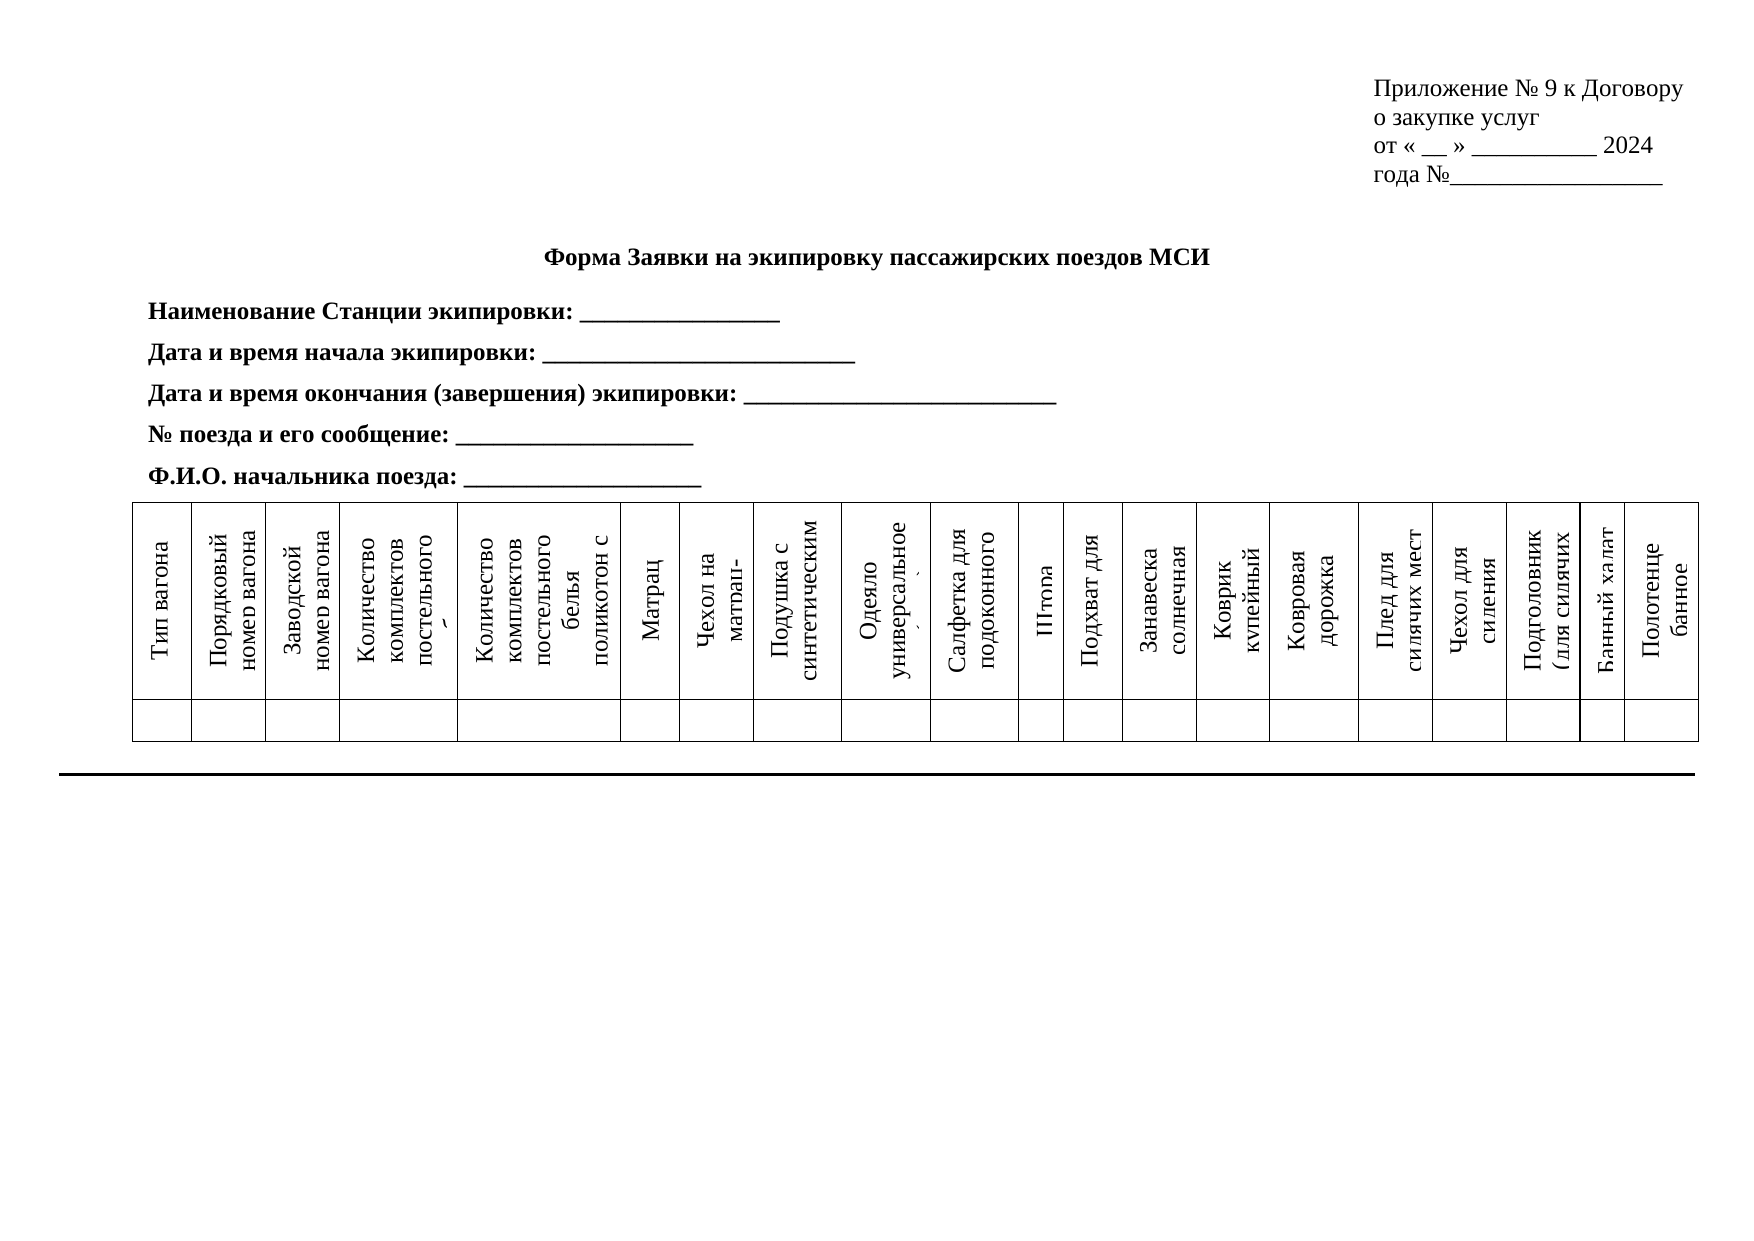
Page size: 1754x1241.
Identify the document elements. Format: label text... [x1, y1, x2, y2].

table_header Тип вагона [133, 503, 191, 699]
table_header Чехол для сидения [1433, 503, 1506, 699]
table_header Плед для сидячих мест [1359, 503, 1432, 699]
text от « __ » __________ 2024 года №_________________ [1373, 131, 1695, 188]
table_cell [1625, 700, 1698, 741]
table_header Одеяло универсальное (плед) [842, 503, 930, 699]
table_header Коврик купейный грязезащитный [1197, 503, 1269, 699]
table_cell [458, 700, 620, 741]
table_header Подголовник (для сидячих мест) [1507, 503, 1579, 699]
table_cell [680, 700, 753, 741]
table_header Подхват для штор [1064, 503, 1122, 699]
text Наименование Станции экипировки: ________________ [118, 296, 1695, 324]
table_cell [1581, 700, 1624, 741]
text Приложение № 9 к Договору о закупке услуг [1373, 73, 1695, 131]
table_cell [1064, 700, 1122, 741]
table_cell [1507, 700, 1579, 741]
table_cell [931, 700, 1018, 741]
text Дата и время окончания (завершения) экипировки: _________________________ [118, 378, 1695, 407]
table_cell [1019, 700, 1063, 741]
table_header Занавеска солнечная [1123, 503, 1196, 699]
text Форма Заявки на экипировку пассажирских поездов МСИ [59, 242, 1695, 271]
table_header Порядковый номер вагона [192, 503, 265, 699]
table_cell [621, 700, 679, 741]
table_header Штора [1019, 503, 1063, 699]
table_cell [1123, 700, 1196, 741]
table_header Количество комплектов постельного белья поликотон с жаккардовой полосой [458, 503, 620, 699]
table_cell [754, 700, 841, 741]
table_cell [1270, 700, 1358, 741]
table_header Салфетка для подоконного столика [931, 503, 1018, 699]
table_cell [842, 700, 930, 741]
table_header Полотенце банное [1625, 503, 1698, 699]
table_header Ковровая дорожка грязезащитная [1270, 503, 1358, 699]
table_cell [340, 700, 457, 741]
text № поезда и его сообщение: ___________________ [118, 419, 1695, 448]
table_header Подушка с синтетическим наполнителем [754, 503, 841, 699]
table_header Количество комплектов постельного белья поликотон [340, 503, 457, 699]
text Дата и время начала экипировки: _________________________ [118, 337, 1695, 366]
table_cell [266, 700, 339, 741]
table_cell [133, 700, 191, 741]
table_header Заводской номер вагона [266, 503, 339, 699]
table_cell [1197, 700, 1269, 741]
table_cell [1359, 700, 1432, 741]
table_cell [1433, 700, 1506, 741]
table_header Банный халат [1581, 503, 1624, 699]
table_header Чехол на матрац-вкладыш [680, 503, 753, 699]
text Ф.И.О. начальника поезда: ___________________ [118, 461, 1695, 489]
table_header Матрац [621, 503, 679, 699]
table_cell [192, 700, 265, 741]
